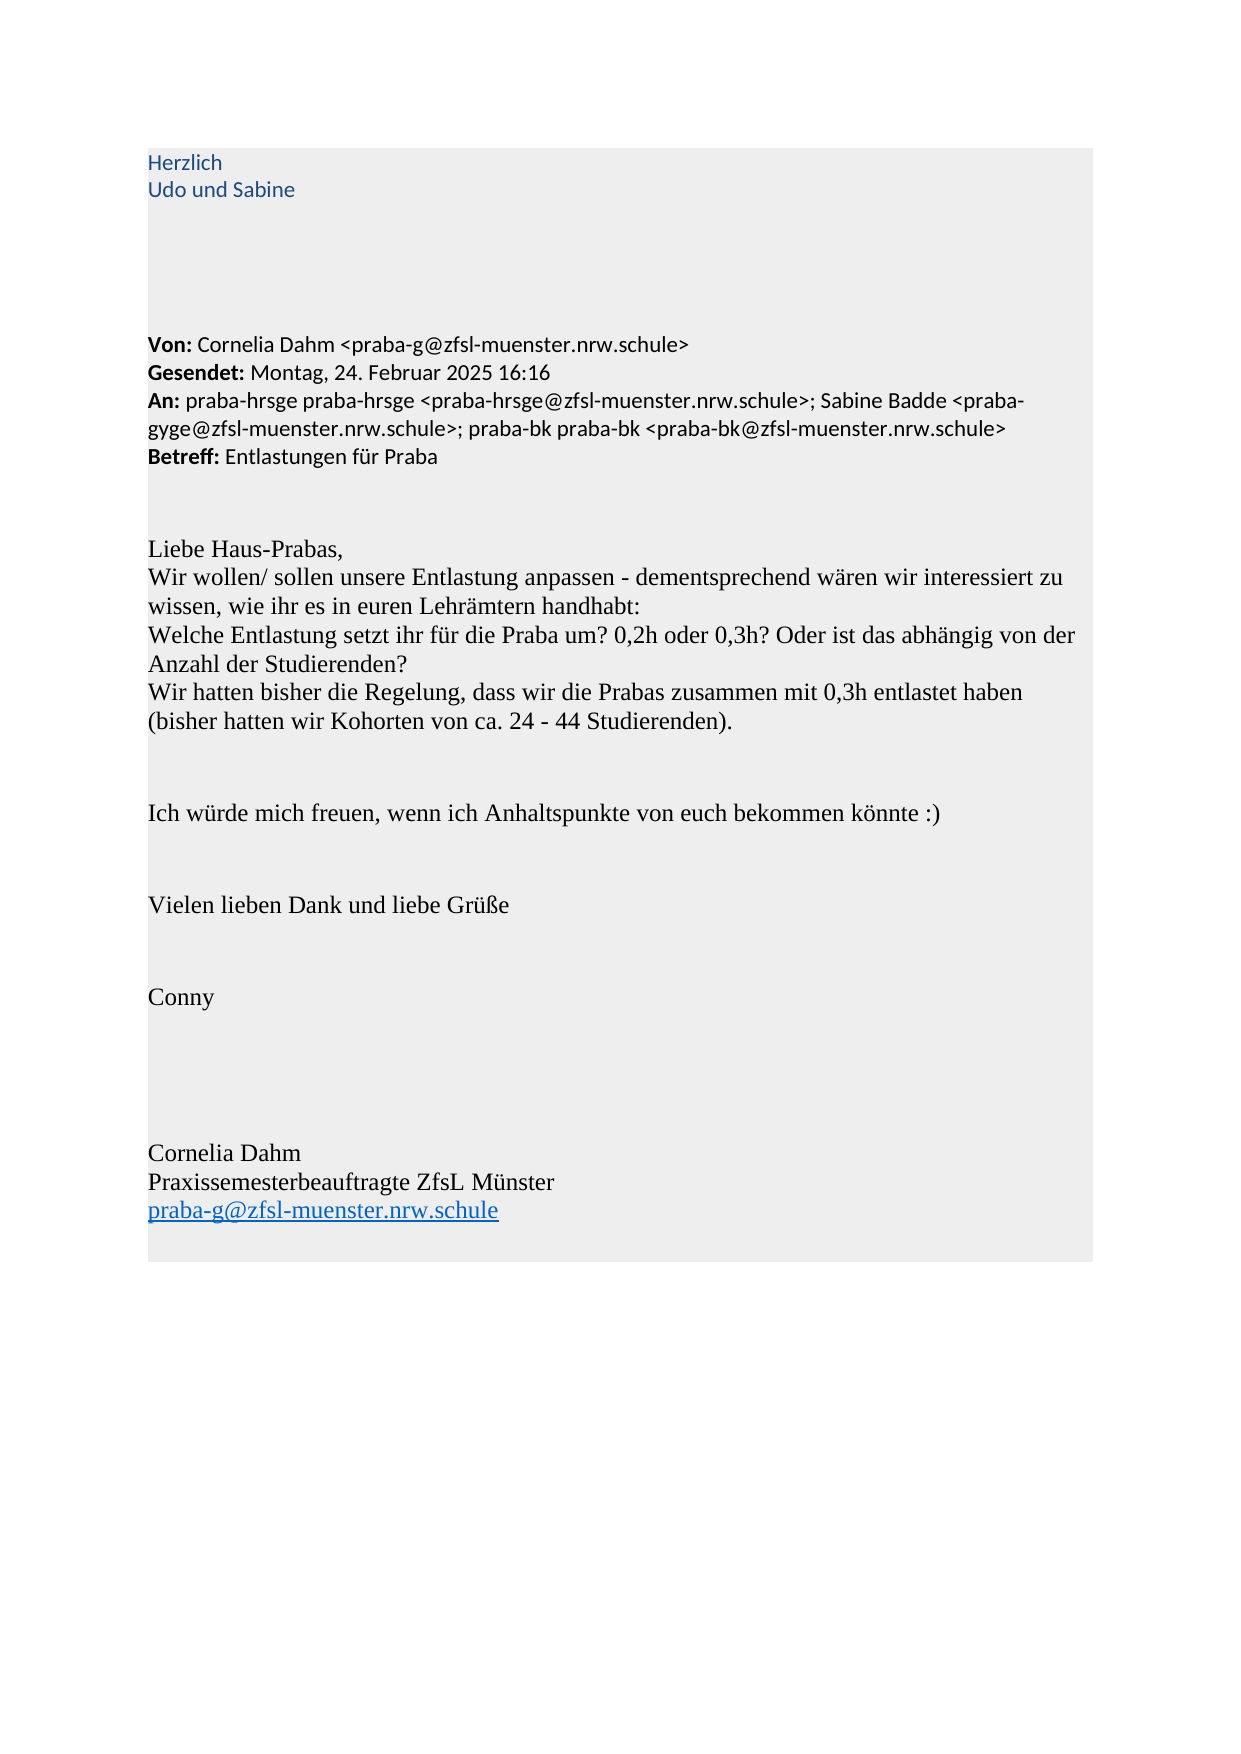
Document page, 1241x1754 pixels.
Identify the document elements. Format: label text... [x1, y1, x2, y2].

text Ich würde mich freuen, wenn ich Anhaltspunkte von euch bekommen könnte :) [148, 798, 1093, 827]
text Von: Cornelia Dahm <praba-g@zfsl-muenster.nrw.schule> Gesendet: Montag, 24. Februar 2025 16:16 An: praba-hrsge praba-hrsge <praba-hrsge@zfsl-muenster.nrw.schule>; Sabine Badde <praba-gyge@zfsl-muenster.nrw.schule>; praba-bk praba-bk <praba-bk@zfsl-muenster.nrw.schule> Betreff: Entlastungen für Praba [148, 330, 1093, 470]
text Welche Entlastung setzt ihr für die Praba um? 0,2h oder 0,3h? Oder ist das abhängig von der Anzahl der Studierenden? [148, 620, 1093, 677]
text Praxissemesterbeauftragte ZfsL Münster [148, 1167, 1093, 1195]
text Liebe Haus-Prabas, [148, 534, 1093, 562]
text Conny [148, 982, 1093, 1011]
text Vielen lieben Dank und liebe Grüße [148, 890, 1093, 919]
text Cornelia Dahm [148, 1138, 1093, 1167]
text praba-g@zfsl-muenster.nrw.schule [148, 1195, 1093, 1224]
text Udo und Sabine [148, 176, 1093, 204]
text Herzlich [148, 148, 1093, 176]
text Wir hatten bisher die Regelung, dass wir die Prabas zusammen mit 0,3h entlastet haben (bisher hatten wir Kohorten von ca. 24 - 44 Studierenden). [148, 677, 1093, 735]
text Wir wollen/ sollen unsere Entlastung anpassen - dementsprechend wären wir interessiert zu wissen, wie ihr es in euren Lehrämtern handhabt: [148, 562, 1093, 620]
